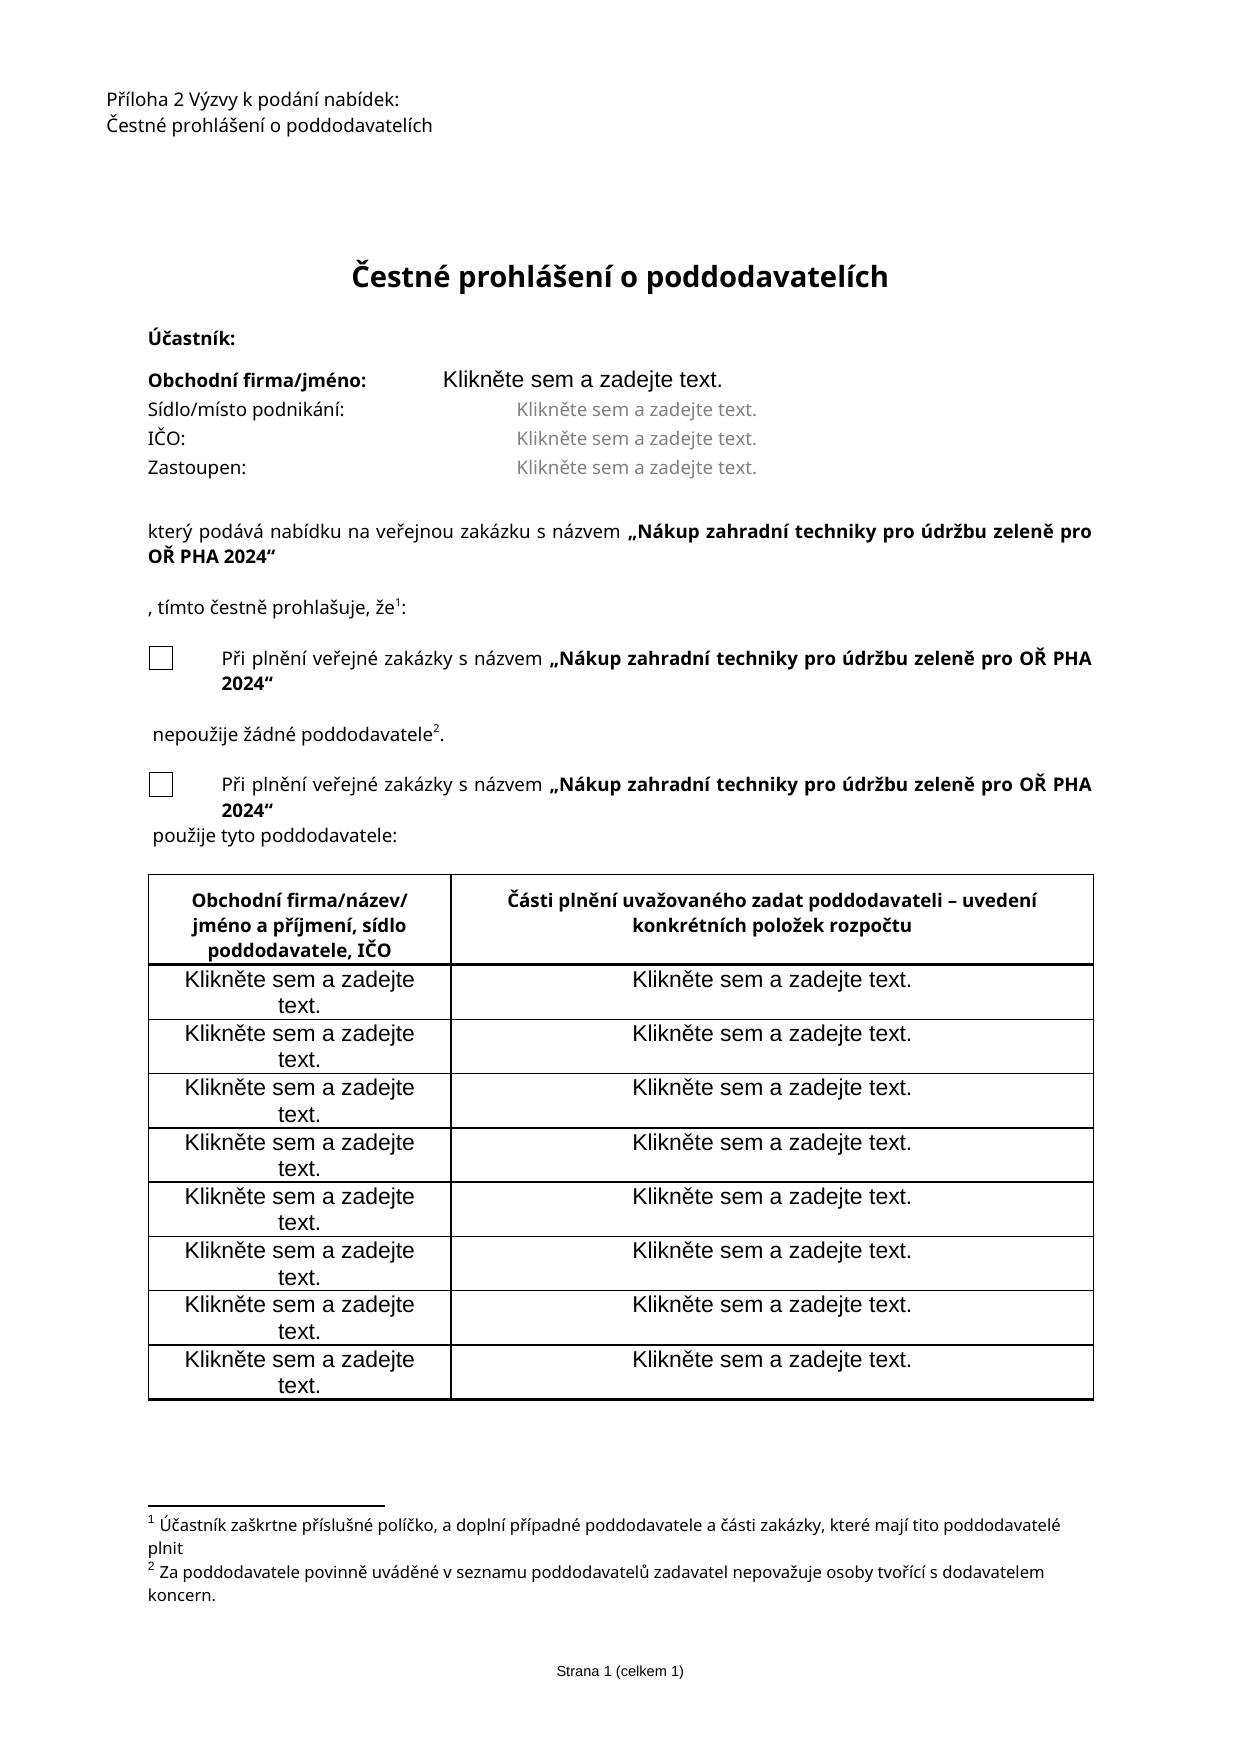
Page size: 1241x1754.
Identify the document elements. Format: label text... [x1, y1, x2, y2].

text nepoužije žádné poddodavatele. [148, 721, 1093, 746]
text IČO: [148, 422, 1093, 451]
text Účastník: [148, 321, 1093, 352]
text použije tyto poddodavatele: [148, 822, 1093, 848]
table_header Části plnění uvažovaného zadat poddodavateli – uvedení konkrétních položek rozpočtu [452, 875, 1093, 963]
text Sídlo/místo podnikání: [148, 393, 1093, 422]
text Obchodní firma/jméno: [148, 364, 1093, 393]
table_header Obchodní firma/název/ jméno a příjmení, sídlo poddodavatele, IČO [149, 875, 450, 963]
text Zastoupen: [148, 451, 1093, 480]
text Při plnění veřejné zakázky s názvem „Nákup zahradní techniky pro údržbu zeleně pro OŘ PHA 2024“ [148, 645, 1093, 696]
text , tímto čestně prohlašuje, že: [148, 594, 1093, 620]
text který podává nabídku na veřejnou zakázku s názvem „Nákup zahradní techniky pro údržbu zeleně pro OŘ PHA 2024“ [148, 518, 1093, 569]
text Při plnění veřejné zakázky s názvem „Nákup zahradní techniky pro údržbu zeleně pro OŘ PHA 2024“ [148, 771, 1093, 822]
title Čestné prohlášení o poddodavatelích [148, 256, 1093, 296]
